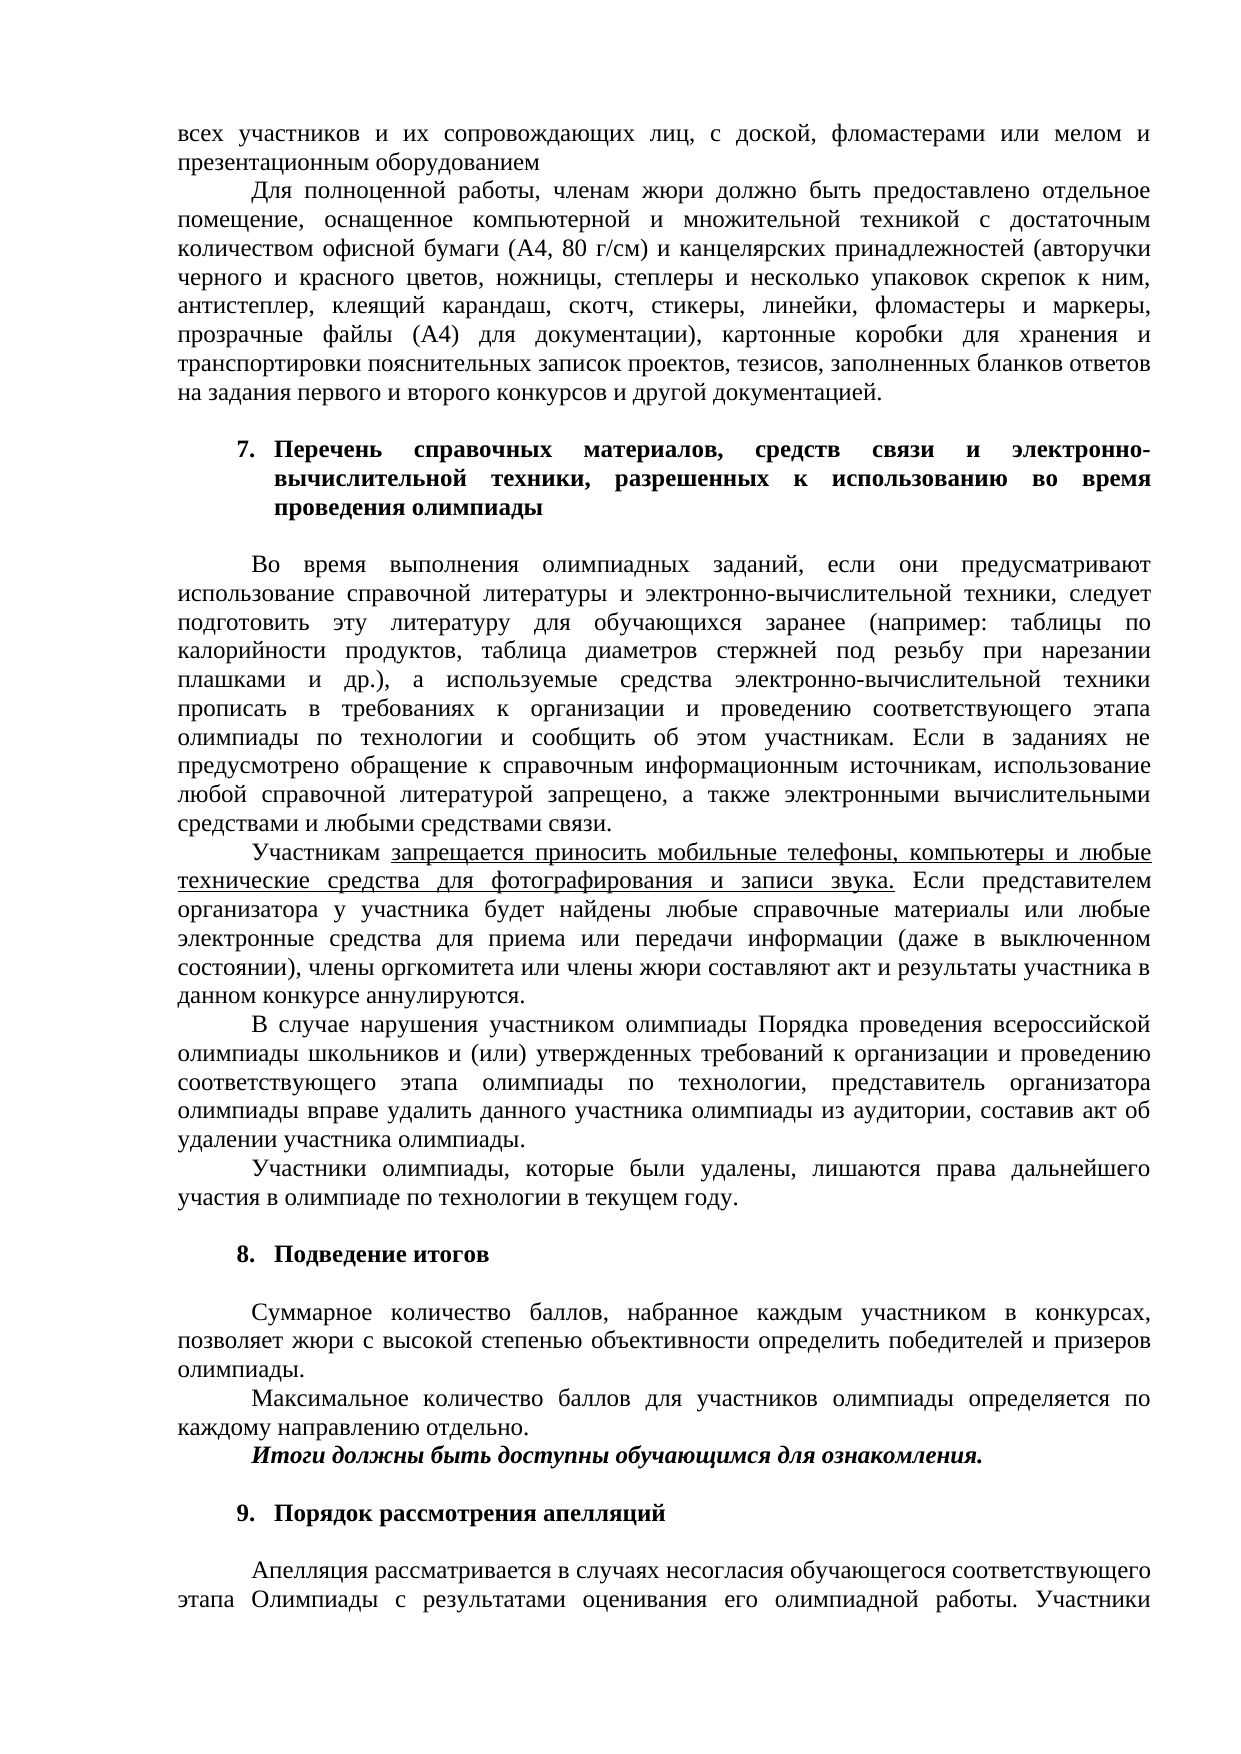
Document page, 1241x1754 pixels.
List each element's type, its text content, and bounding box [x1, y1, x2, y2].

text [177, 118, 1152, 176]
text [177, 1556, 1152, 1613]
text Участники олимпиады, которые были удалены, лишаются права дальнейшего участия в олимпиаде по технологии в текущем году. [177, 1153, 1152, 1211]
text Во время выполнения олимпиадных заданий, если они предусматривают использование справочной литературы и электронно-вычислительной техники, следует подготовить эту литературу для обучающихся заранее (например: таблицы по калорийности продуктов, таблица диаметров стержней под резьбу при нарезании плашками и др.), а используемые средства электронно-вычислительной техники прописать в требованиях к организации и проведению соответствующего этапа олимпиады по технологии и сообщить об этом участникам. Если в заданиях не предусмотрено обращение к справочным информационным источникам, использование любой справочной литературой запрещено, а также электронными вычислительными средствами и любыми средствами связи. [177, 549, 1152, 837]
list Подведение итогов [236, 1239, 1152, 1268]
list Порядок рассмотрения апелляций [236, 1498, 1152, 1527]
text Суммарное количество баллов, набранное каждым участником в конкурсах, позволяет жюри с высокой степенью объективности определить победителей и призеров олимпиады. [177, 1297, 1152, 1383]
text Для полноценной работы, членам жюри должно быть предоставлено отдельное помещение, оснащенное компьютерной и множительной техникой с достаточным количеством офисной бумаги (А4, 80 г/см) и канцелярских принадлежностей (авторучки черного и красного цветов, ножницы, степлеры и несколько упаковок скрепок к ним, антистеплер, клеящий карандаш, скотч, стикеры, линейки, фломастеры и маркеры, прозрачные файлы (А4) для документации), картонные коробки для хранения и транспортировки пояснительных записок проектов, тезисов, заполненных бланков ответов на задания первого и второго конкурсов и другой документацией. [177, 176, 1152, 406]
text Участникам запрещается приносить мобильные телефоны, компьютеры и любые технические средства для фотографирования и записи звука. Если представителем организатора у участника будет найдены любые справочные материалы или любые электронные средства для приема или передачи информации (даже в выключенном состоянии), члены оргкомитета или члены жюри составляют акт и результаты участника в данном конкурсе аннулируются. [177, 837, 1152, 1009]
text Итоги должны быть доступны обучающимся для ознакомления. [177, 1441, 1152, 1469]
list Перечень справочных материалов, средств связи и электронно-вычислительной техники, разрешенных к использованию во время проведения олимпиады [236, 434, 1152, 521]
text Максимальное количество баллов для участников олимпиады определяется по каждому направлению отдельно. [177, 1383, 1152, 1441]
text В случае нарушения участником олимпиады Порядка проведения всероссийской олимпиады школьников и (или) утвержденных требований к организации и проведению соответствующего этапа олимпиады по технологии, представитель организатора олимпиады вправе удалить данного участника олимпиады из аудитории, составив акт об удалении участника олимпиады. [177, 1009, 1152, 1153]
